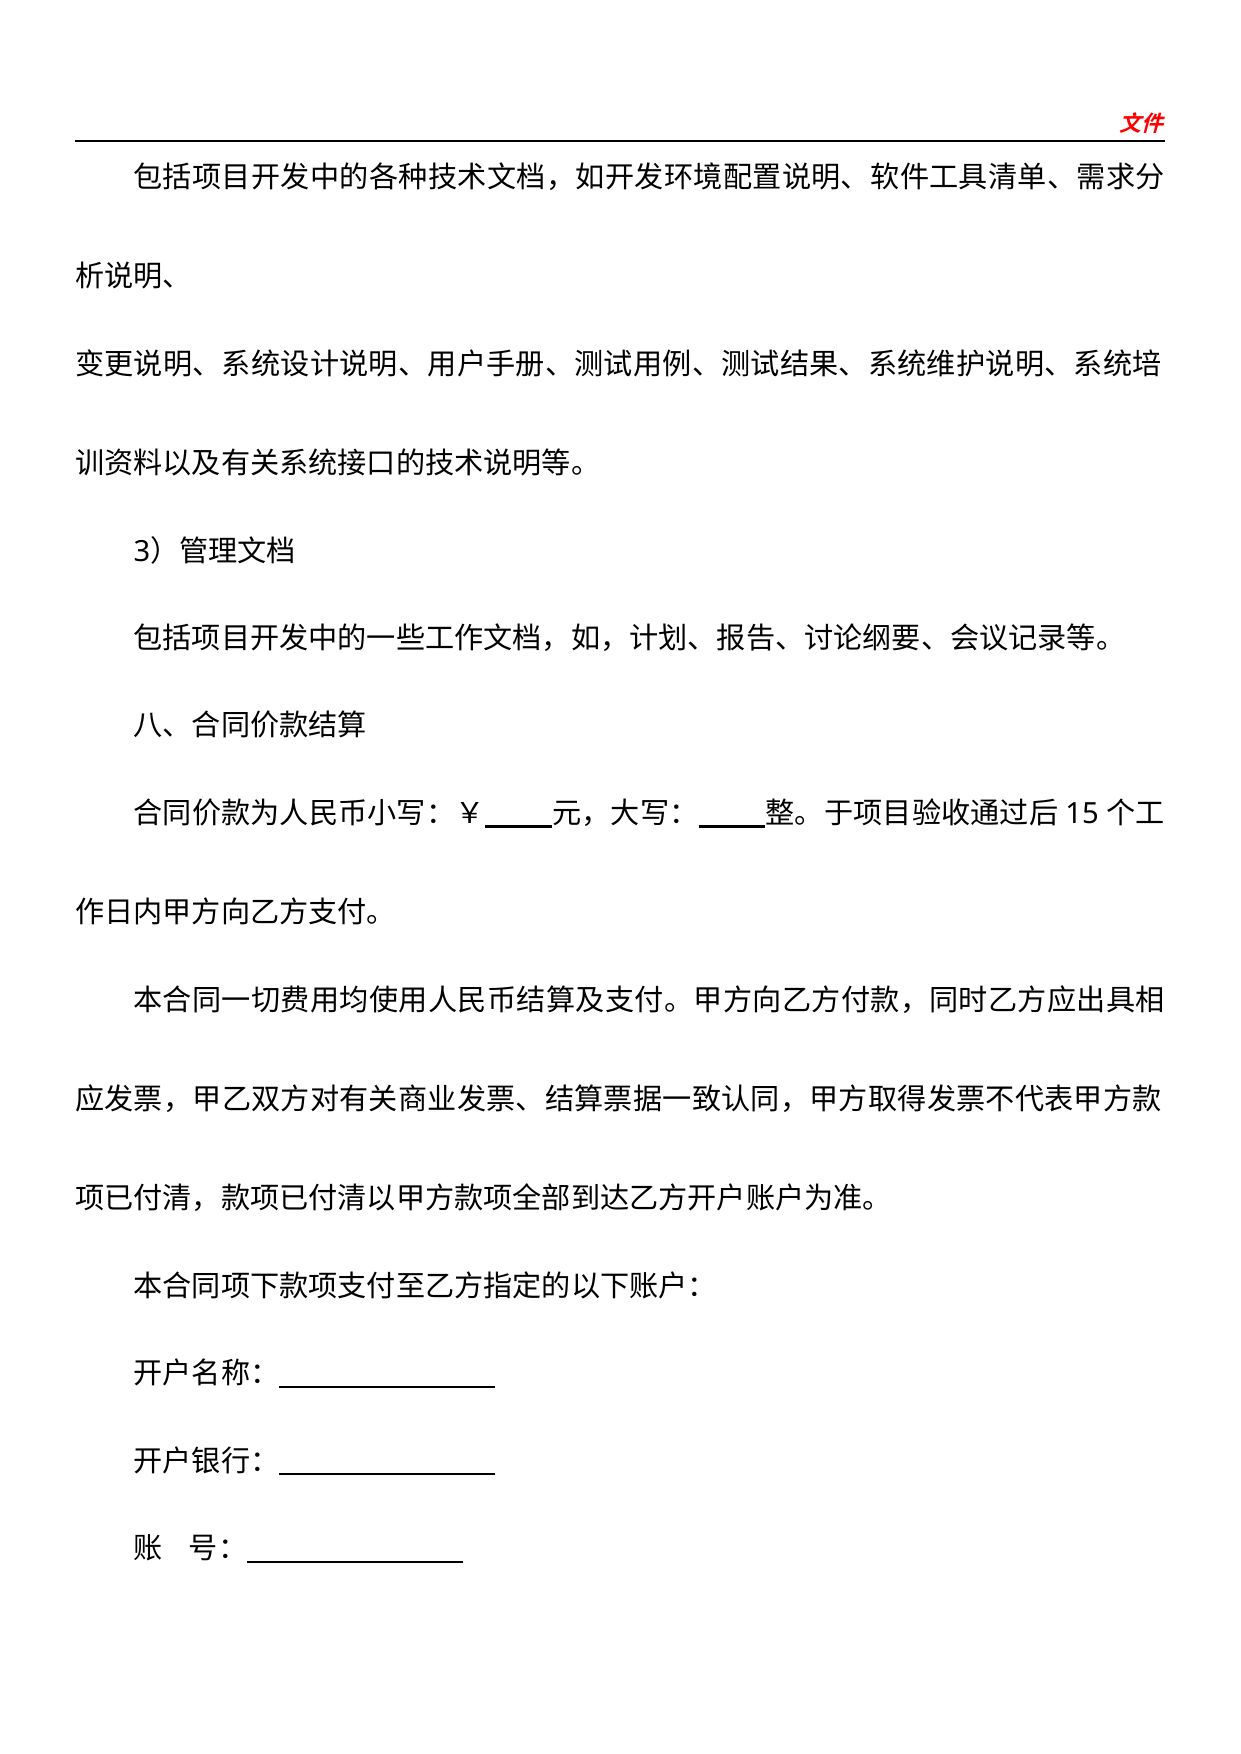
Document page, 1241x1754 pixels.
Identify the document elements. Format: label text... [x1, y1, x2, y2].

text 包括项目开发中的一些工作文档，如，计划、报告、讨论纲要、会议记录等。 [75, 603, 1165, 669]
text 包括项目开发中的各种技术文档，如开发环境配置说明、软件工具清单、需求分析说明、 [75, 142, 1165, 307]
text 本合同一切费用均使用人民币结算及支付。甲方向乙方付款，同时乙方应出具相应发票，甲乙双方对有关商业发票、结算票据一致认同，甲方取得发票不代表甲方款项已付清，款项已付清以甲方款项全部到达乙方开户账户为准。 [75, 964, 1165, 1229]
text 合同价款为人民币小写：￥ 元，大写： 整。于项目验收通过后 15 个工作日内甲方向乙方支付。 [75, 777, 1165, 943]
text 八、合同价款结算 [75, 690, 1165, 756]
text 3）管理文档 [75, 515, 1165, 581]
text 开户名称： [75, 1338, 1165, 1404]
text 变更说明、系统设计说明、用户手册、测试用例、测试结果、系统维护说明、系统培训资料以及有关系统接口的技术说明等。 [75, 328, 1165, 494]
text 账 号： [75, 1512, 1165, 1579]
text 本合同项下款项支付至乙方指定的以下账户： [75, 1250, 1165, 1317]
text 开户银行： [75, 1425, 1165, 1491]
